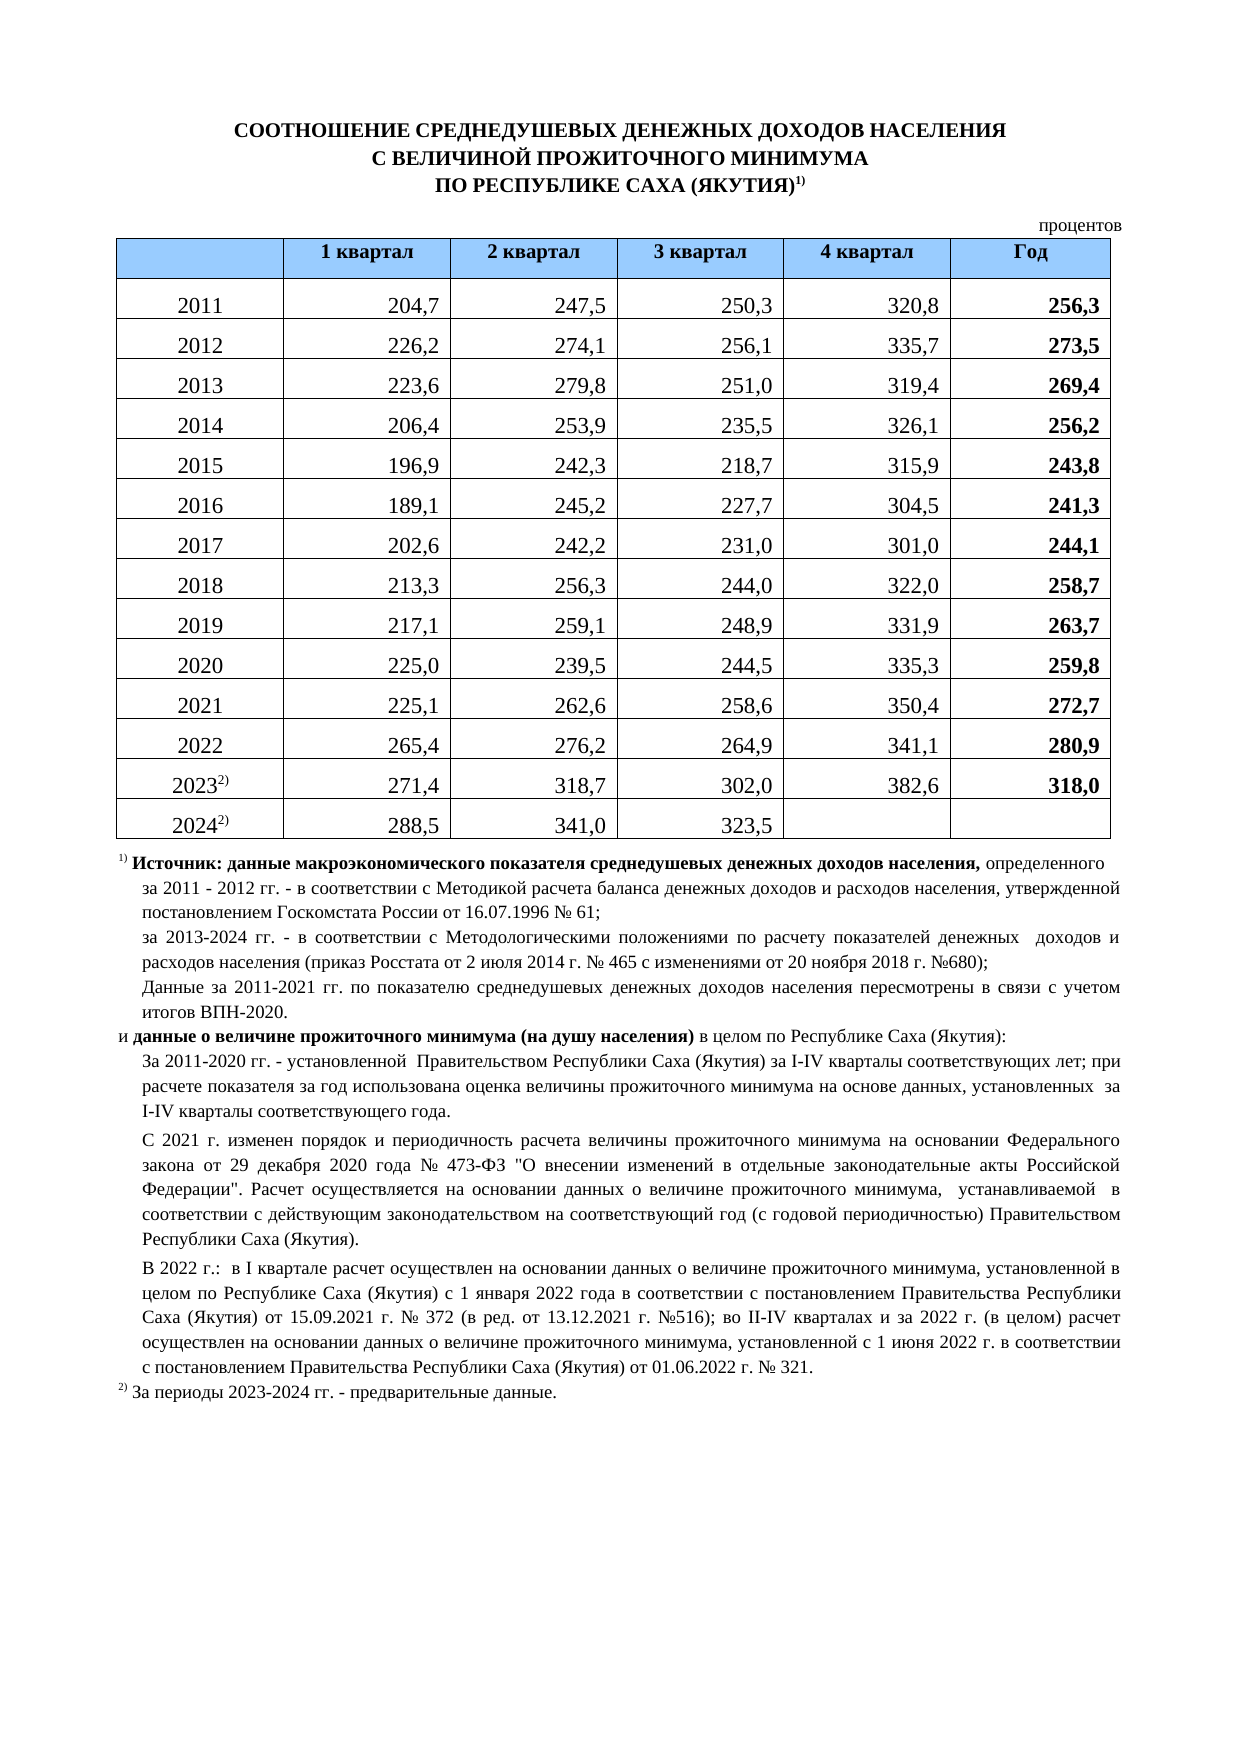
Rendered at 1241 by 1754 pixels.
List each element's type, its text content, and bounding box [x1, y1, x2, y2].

text 1) Источник: данные макроэкономического показателя среднедушевых денежных доходов населения, определенного [118, 852, 1122, 873]
table_cell 258,7 [951, 559, 1110, 598]
table_cell [784, 799, 950, 838]
text за 2011 - 2012 гг. - в соответствии с Методикой расчета баланса денежных доходов и расходов населения, утвержденной постановлением Госкомстата России от 16.07.1996 № 61; [142, 877, 1122, 923]
table_cell 319,4 [784, 359, 950, 398]
table_cell 322,0 [784, 559, 950, 598]
table_cell 271,4 [284, 759, 450, 798]
table_cell [951, 799, 1110, 838]
table_cell 273,5 [951, 319, 1110, 358]
table_cell 245,2 [451, 479, 617, 518]
table_cell 20242) [117, 799, 283, 838]
table_cell 265,4 [284, 719, 450, 758]
table_header Год [951, 239, 1110, 278]
table_cell 259,1 [451, 599, 617, 638]
text и данные о величине прожиточного минимума (на душу населения) в целом по Республике Саха (Якутия): [118, 1025, 1122, 1047]
table_cell 335,7 [784, 319, 950, 358]
table_cell 217,1 [284, 599, 450, 638]
table_cell 256,3 [451, 559, 617, 598]
table_cell 2011 [117, 279, 283, 318]
table_cell 189,1 [284, 479, 450, 518]
table_cell 242,3 [451, 439, 617, 478]
table_header [117, 239, 283, 278]
table_cell 256,3 [951, 279, 1110, 318]
table_cell 204,7 [284, 279, 450, 318]
table_cell 223,6 [284, 359, 450, 398]
table_cell 350,4 [784, 679, 950, 718]
table_cell 272,7 [951, 679, 1110, 718]
text 2) За периоды 2023-2024 гг. - предварительные данные. [118, 1381, 1122, 1402]
table_cell 226,2 [284, 319, 450, 358]
table_cell 2013 [117, 359, 283, 398]
table_cell 225,0 [284, 639, 450, 678]
text За 2011-2020 гг. - установленной Правительством Республики Саха (Якутия) за I-IV кварталы соответствующих лет; при расчете показателя за год использована оценка величины прожиточного минимума на основе данных, установленных за I-IV кварталы соответствующего года. [142, 1050, 1122, 1121]
table_cell 288,5 [284, 799, 450, 838]
text В 2022 г.: в I квартале расчет осуществлен на основании данных о величине прожиточного минимума, установленной в целом по Республике Саха (Якутия) с 1 января 2022 года в соответствии с постановлением Правительства Республики Саха (Якутия) от 15.09.2021 г. № 372 (в ред. от 13.12.2021 г. №516); во II-IV кварталах и за 2022 г. (в целом) расчет осуществлен на основании данных о величине прожиточного минимума, установленной с 1 июня 2022 г. в соответствии с постановлением Правительства Республики Саха (Якутия) от 01.06.2022 г. № 321. [142, 1257, 1122, 1377]
text Данные за 2011-2021 гг. по показателю среднедушевых денежных доходов населения пересмотрены в связи с учетом итогов ВПН-2020. [142, 976, 1122, 1022]
table_cell 248,9 [618, 599, 783, 638]
table_cell 331,9 [784, 599, 950, 638]
table_cell 256,2 [951, 399, 1110, 438]
table_cell 269,4 [951, 359, 1110, 398]
text СООТНОШЕНИЕ СРЕДНЕДУШЕВЫХ ДЕНЕЖНЫХ ДОХОДОВ НАСЕЛЕНИЯ С ВЕЛИЧИНОЙ ПРОЖИТОЧНОГО МИНИМУМА ПО РЕСПУБЛИКЕ САХА (ЯКУТИЯ)1) [118, 118, 1122, 197]
table_cell 2021 [117, 679, 283, 718]
table_cell 304,5 [784, 479, 950, 518]
table_cell 2019 [117, 599, 283, 638]
table_cell 301,0 [784, 519, 950, 558]
table_header 2 квартал [451, 239, 617, 278]
table_cell 341,0 [451, 799, 617, 838]
table_cell 20232) [117, 759, 283, 798]
table_cell 244,1 [951, 519, 1110, 558]
table_cell 320,8 [784, 279, 950, 318]
table_cell 318,0 [951, 759, 1110, 798]
table_cell 251,0 [618, 359, 783, 398]
table_cell 2016 [117, 479, 283, 518]
table_cell 2014 [117, 399, 283, 438]
table_cell 244,5 [618, 639, 783, 678]
table_cell 263,7 [951, 599, 1110, 638]
table_cell 241,3 [951, 479, 1110, 518]
table_cell 274,1 [451, 319, 617, 358]
table_cell 256,1 [618, 319, 783, 358]
table_cell 318,7 [451, 759, 617, 798]
table_cell 247,5 [451, 279, 617, 318]
table_cell 302,0 [618, 759, 783, 798]
table_header 4 квартал [784, 239, 950, 278]
table_cell 326,1 [784, 399, 950, 438]
table_cell 206,4 [284, 399, 450, 438]
table_cell 244,0 [618, 559, 783, 598]
table_cell 264,9 [618, 719, 783, 758]
table_cell 2018 [117, 559, 283, 598]
table_cell 202,6 [284, 519, 450, 558]
table_cell 253,9 [451, 399, 617, 438]
table_header 1 квартал [284, 239, 450, 278]
table_cell 258,6 [618, 679, 783, 718]
text С 2021 г. изменен порядок и периодичность расчета величины прожиточного минимума на основании Федерального закона от 29 декабря 2020 года № 473-ФЗ "О внесении изменений в отдельные законодательные акты Российской Федерации". Расчет осуществляется на основании данных о величине прожиточного минимума, устанавливаемой в соответствии с действующим законодательством на соответствующий год (с годовой периодичностью) Правительством Республики Саха (Якутия). [142, 1129, 1122, 1249]
table_cell 2015 [117, 439, 283, 478]
table_cell 315,9 [784, 439, 950, 478]
table_cell 323,5 [618, 799, 783, 838]
table_cell 235,5 [618, 399, 783, 438]
table_cell 262,6 [451, 679, 617, 718]
text процентов [118, 213, 1122, 235]
table_cell 259,8 [951, 639, 1110, 678]
table_cell 2022 [117, 719, 283, 758]
table_cell 2020 [117, 639, 283, 678]
table_cell 231,0 [618, 519, 783, 558]
table_cell 2017 [117, 519, 283, 558]
table_cell 218,7 [618, 439, 783, 478]
table_cell 280,9 [951, 719, 1110, 758]
table_cell 382,6 [784, 759, 950, 798]
table_cell 279,8 [451, 359, 617, 398]
table_cell 239,5 [451, 639, 617, 678]
table_cell 242,2 [451, 519, 617, 558]
table_cell 276,2 [451, 719, 617, 758]
table_cell 341,1 [784, 719, 950, 758]
table_cell 227,7 [618, 479, 783, 518]
table_cell 250,3 [618, 279, 783, 318]
table_cell 225,1 [284, 679, 450, 718]
table_cell 243,8 [951, 439, 1110, 478]
table_header 3 квартал [618, 239, 783, 278]
table_cell 335,3 [784, 639, 950, 678]
table_cell 196,9 [284, 439, 450, 478]
text за 2013-2024 гг. - в соответствии с Методологическими положениями по расчету показателей денежных доходов и расходов населения (приказ Росстата от 2 июля 2014 г. № 465 с изменениями от 20 ноября 2018 г. №680); [142, 926, 1122, 972]
table_cell 2012 [117, 319, 283, 358]
table_cell 213,3 [284, 559, 450, 598]
